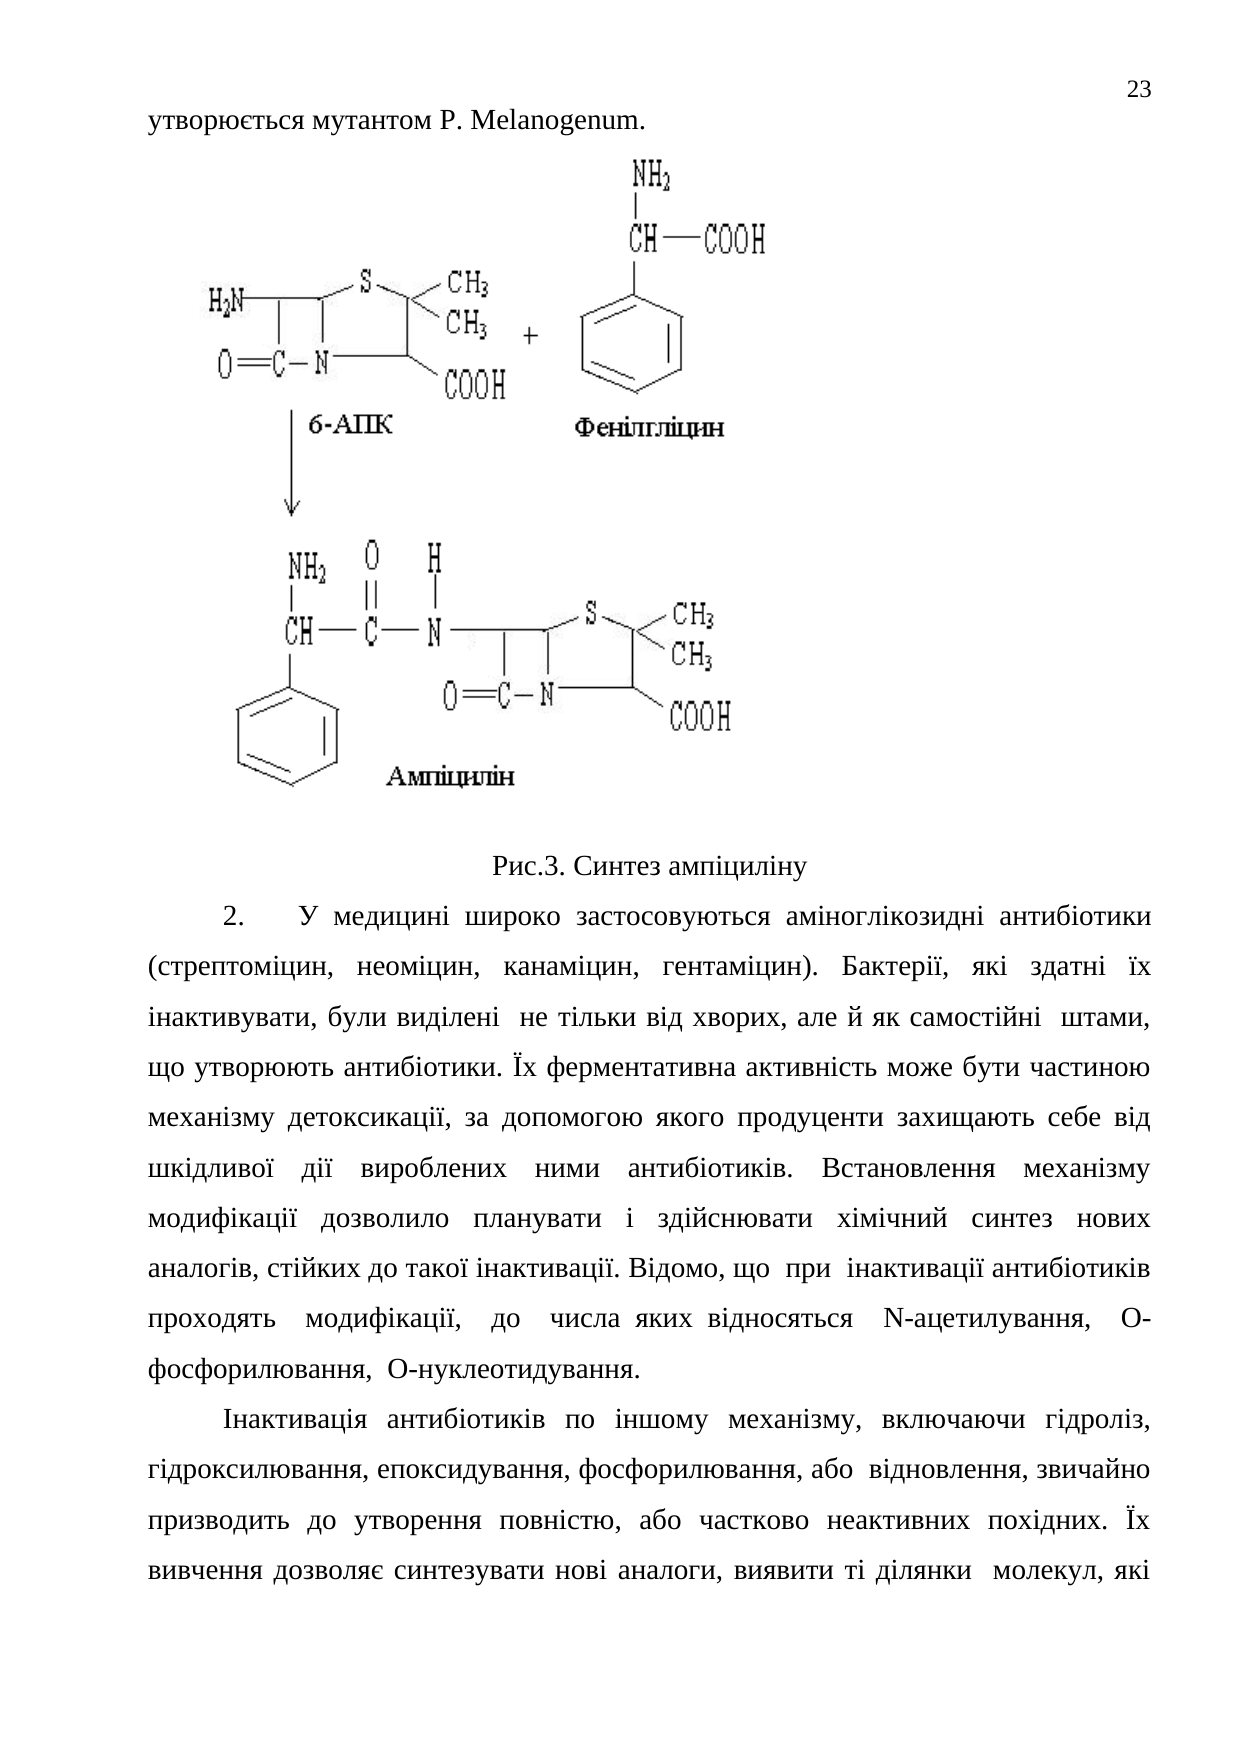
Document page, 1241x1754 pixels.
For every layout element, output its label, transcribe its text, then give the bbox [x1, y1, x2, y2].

text Рис.3. Синтез ампіциліну [148, 848, 1152, 881]
picture [147, 152, 923, 831]
list У медицині широко застосовуються аміноглікозидні антибіотики (стрептоміцин, неоміцин, канаміцин, гентаміцин). Бактерії, які здатні їх інактивувати, були виділені не тільки від хворих, але й як самостійні штами, що утворюють антибіотики. Їх ферментативна активність може бути частиною механізму детоксикації, за допомогою якого продуценти захищають себе від шкідливої дії вироблених ними антибіотиків. Встановлення механізму модифікації дозволило планувати і здійснювати хімічний синтез нових аналогів, стійких до такої інактивації. Відомо, що при інактивації антибіотиків проходять модифікації, до числа яких відносяться N-ацетилування, О-фосфорилювання, О-нуклеотидування. [148, 898, 1152, 1384]
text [148, 1401, 1152, 1586]
